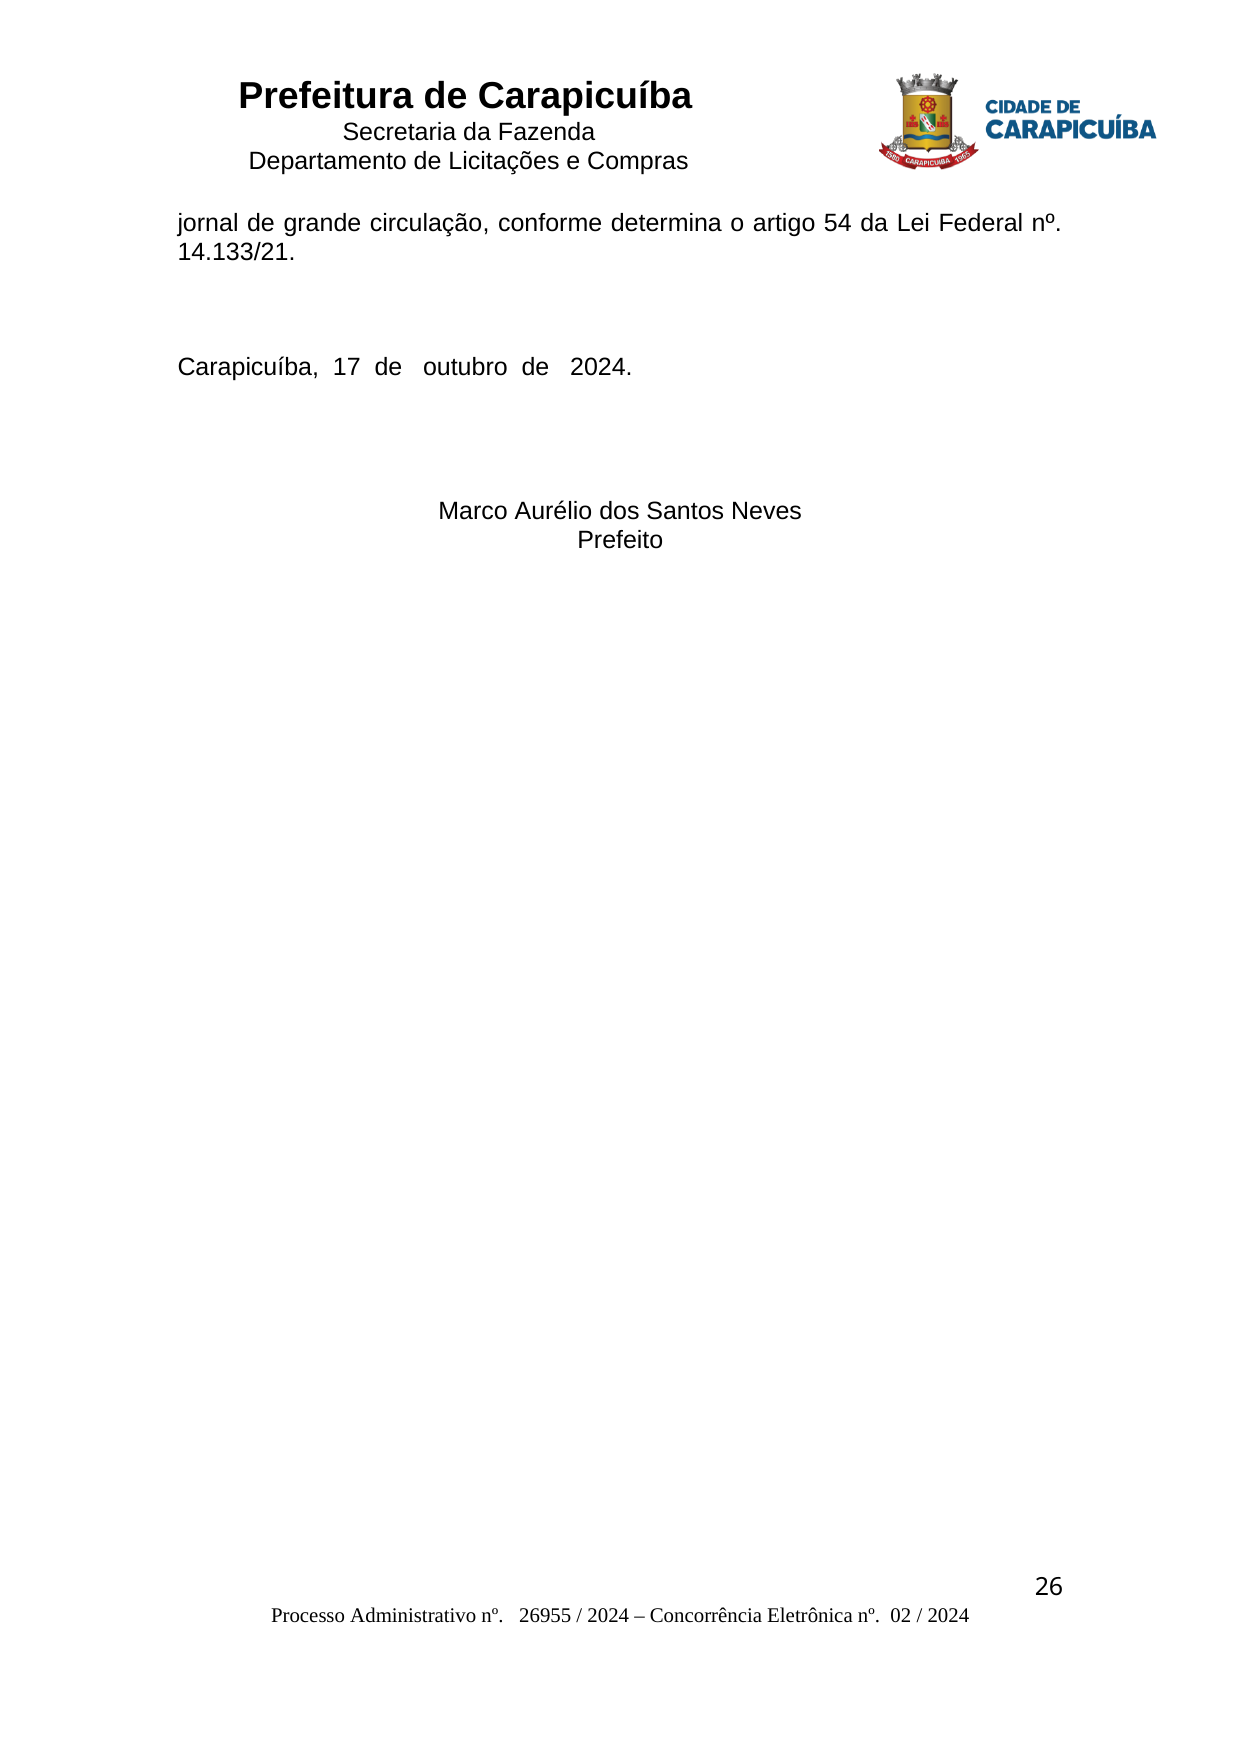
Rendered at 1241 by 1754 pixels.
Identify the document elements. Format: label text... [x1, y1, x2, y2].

picture [877, 65, 1159, 172]
text Prefeito [177, 525, 1063, 553]
text Marco Aurélio dos Santos Neves [177, 496, 1063, 525]
text Carapicuíba, 17 de outubro de 2024. [177, 352, 1063, 381]
